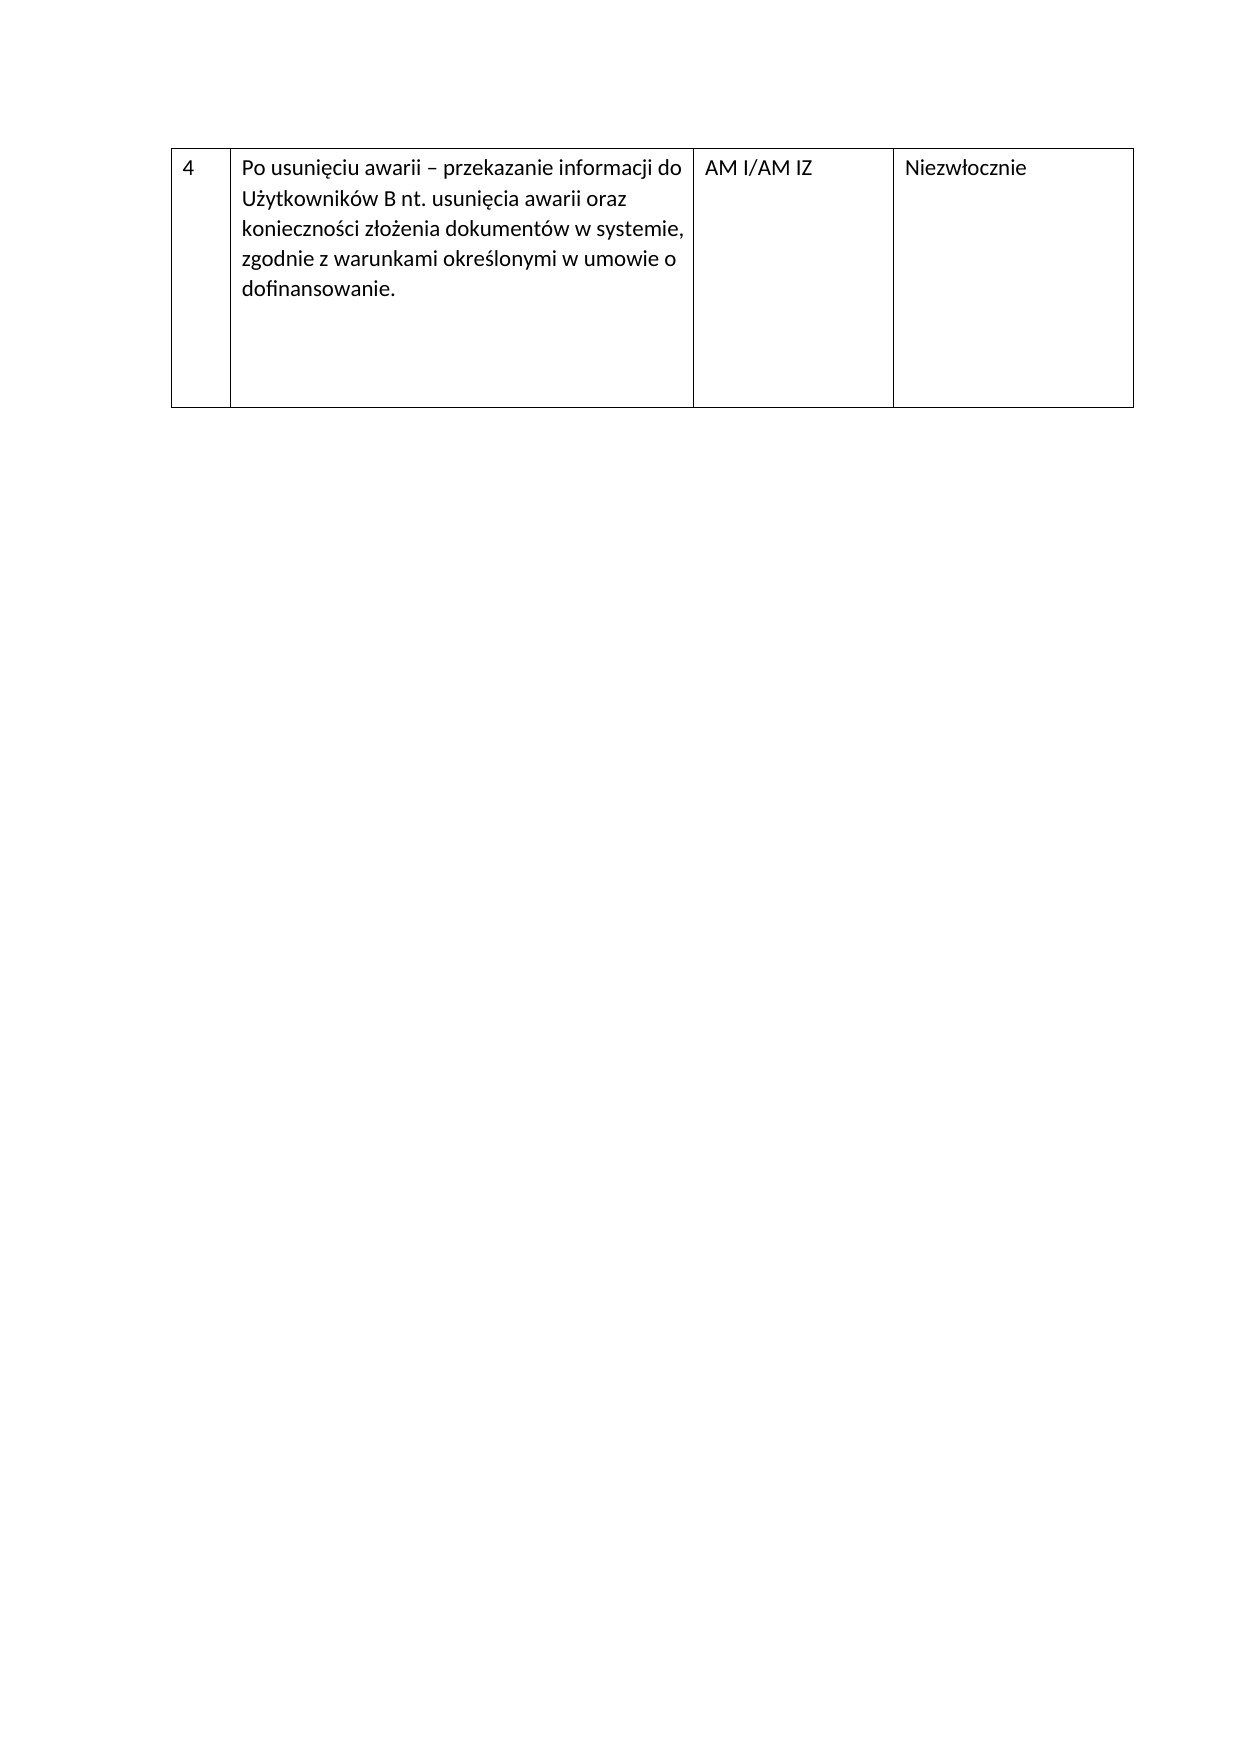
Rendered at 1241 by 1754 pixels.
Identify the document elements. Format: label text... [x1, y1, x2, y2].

table_cell AM I/AM IZ [694, 149, 893, 407]
table_cell Po usunięciu awarii – przekazanie informacji do Użytkowników B nt. usunięcia awarii oraz konieczności złożenia dokumentów w systemie, zgodnie z warunkami określonymi w umowie o dofinansowanie. [231, 149, 693, 407]
table_cell Niezwłocznie [894, 149, 1133, 407]
table_cell 4 [172, 149, 230, 407]
